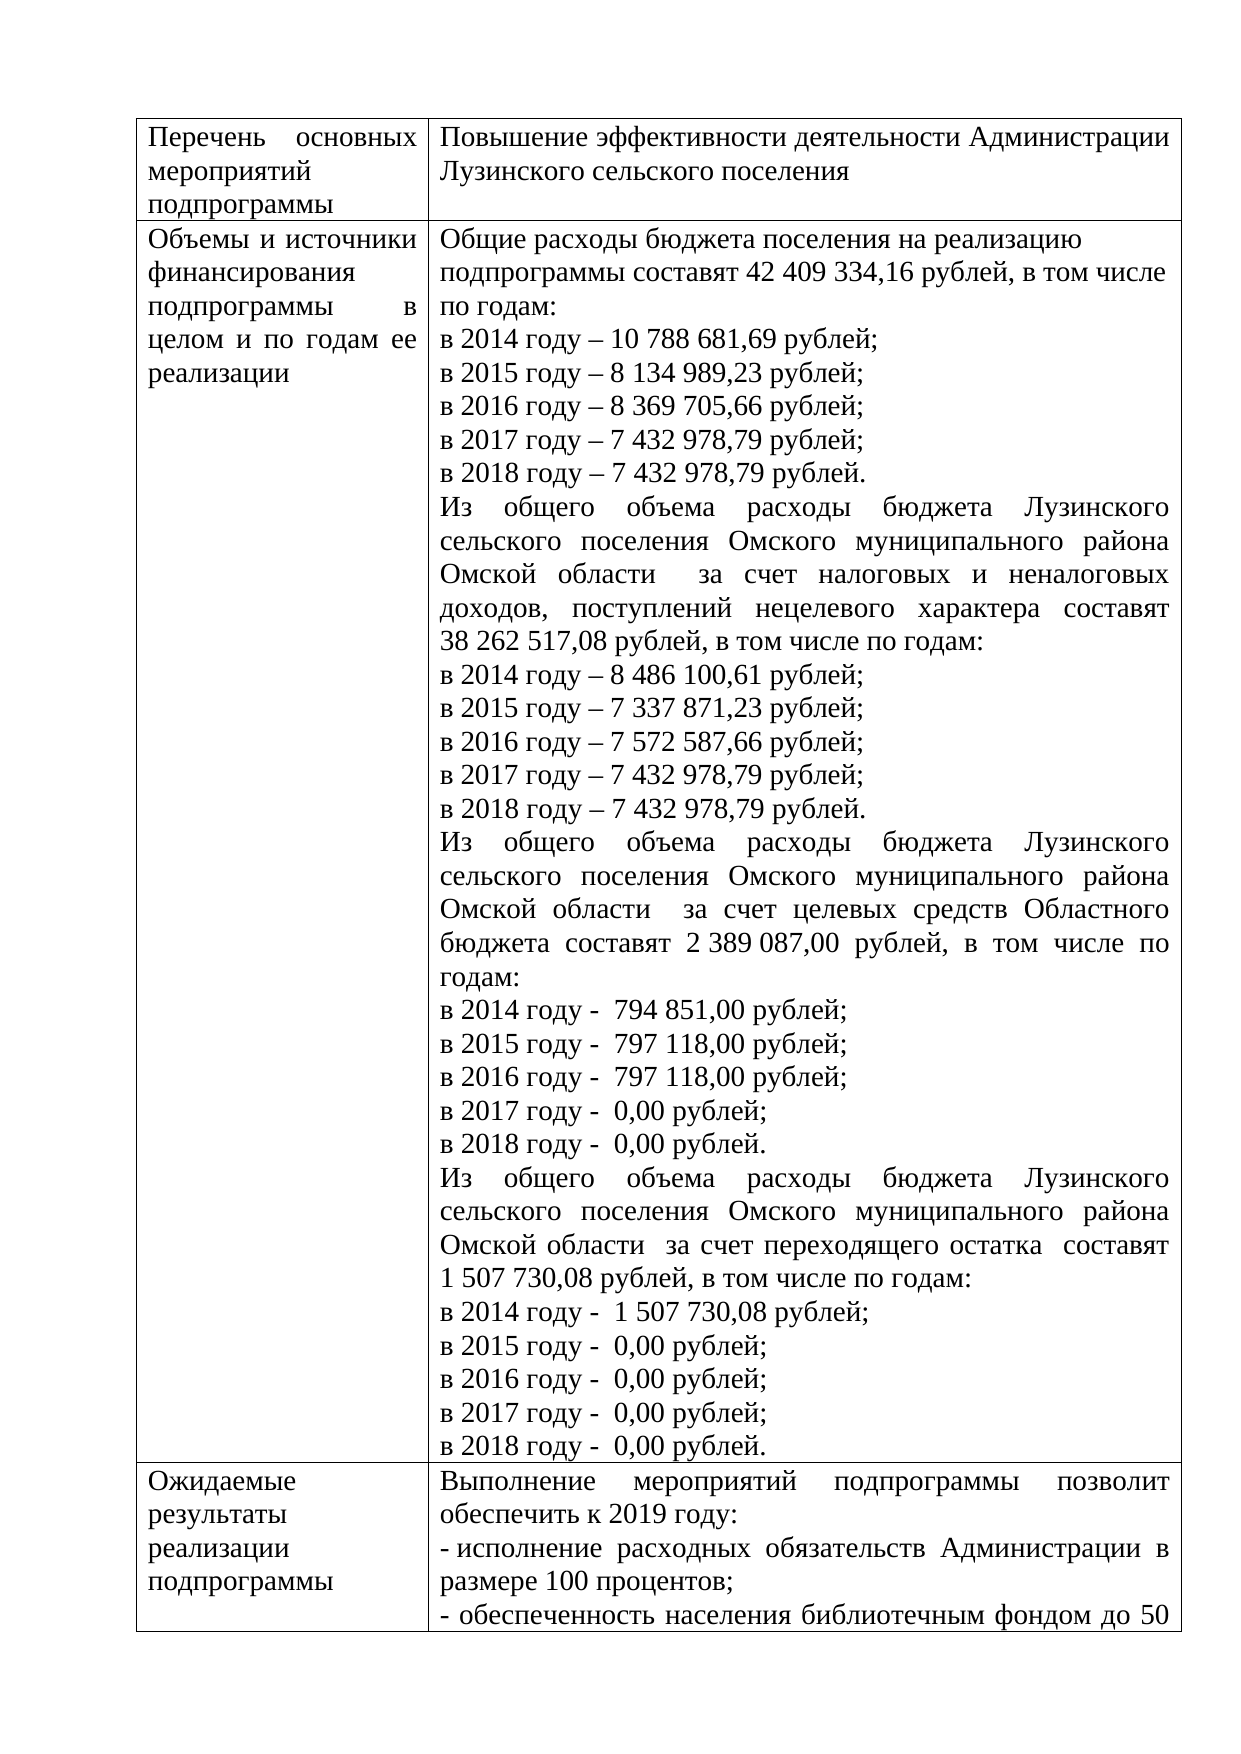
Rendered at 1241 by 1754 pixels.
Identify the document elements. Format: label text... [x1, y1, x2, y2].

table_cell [429, 1463, 1181, 1631]
table_cell Перечень основных мероприятий подпрограммы [137, 119, 428, 220]
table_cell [137, 1463, 428, 1631]
table_cell Объемы и источники финансирования подпрограммы в целом и по годам ее реализации [137, 221, 428, 1462]
table_cell Общие расходы бюджета поселения на реализацию подпрограммы составят 42 409 334,16 рублей, в том числе по годам: в 2014 году – 10 788 681,69 рублей; в 2015 году – 8 134 989,23 рублей; в 2016 году – 8 369 705,66 рублей; в 2017 году – 7 432 978,79 рублей; в 2018 году – 7 432 978,79 рублей. Из общего объема расходы бюджета Лузинского сельского поселения Омского муниципального района Омской области за счет налоговых и неналоговых доходов, поступлений нецелевого характера составят 38 262 517,08 рублей, в том числе по годам: в 2014 году – 8 486 100,61 рублей; в 2015 году – 7 337 871,23 рублей; в 2016 году – 7 572 587,66 рублей; в 2017 году – 7 432 978,79 рублей; в 2018 году – 7 432 978,79 рублей. Из общего объема расходы бюджета Лузинского сельского поселения Омского муниципального района Омской области за счет целевых средств Областного бюджета составят 2 389 087,00 рублей, в том числе по годам: в 2014 году - 794 851,00 рублей; в 2015 году - 797 118,00 рублей; в 2016 году - 797 118,00 рублей; в 2017 году - 0,00 рублей; в 2018 году - 0,00 рублей. Из общего объема расходы бюджета Лузинского сельского поселения Омского муниципального района Омской области за счет переходящего остатка составят 1 507 730,08 рублей, в том числе по годам: в 2014 году - 1 507 730,08 рублей; в 2015 году - 0,00 рублей; в 2016 году - 0,00 рублей; в 2017 году - 0,00 рублей; в 2018 году - 0,00 рублей. [429, 221, 1181, 1462]
table_cell Повышение эффективности деятельности Администрации Лузинского сельского поселения [429, 119, 1181, 220]
